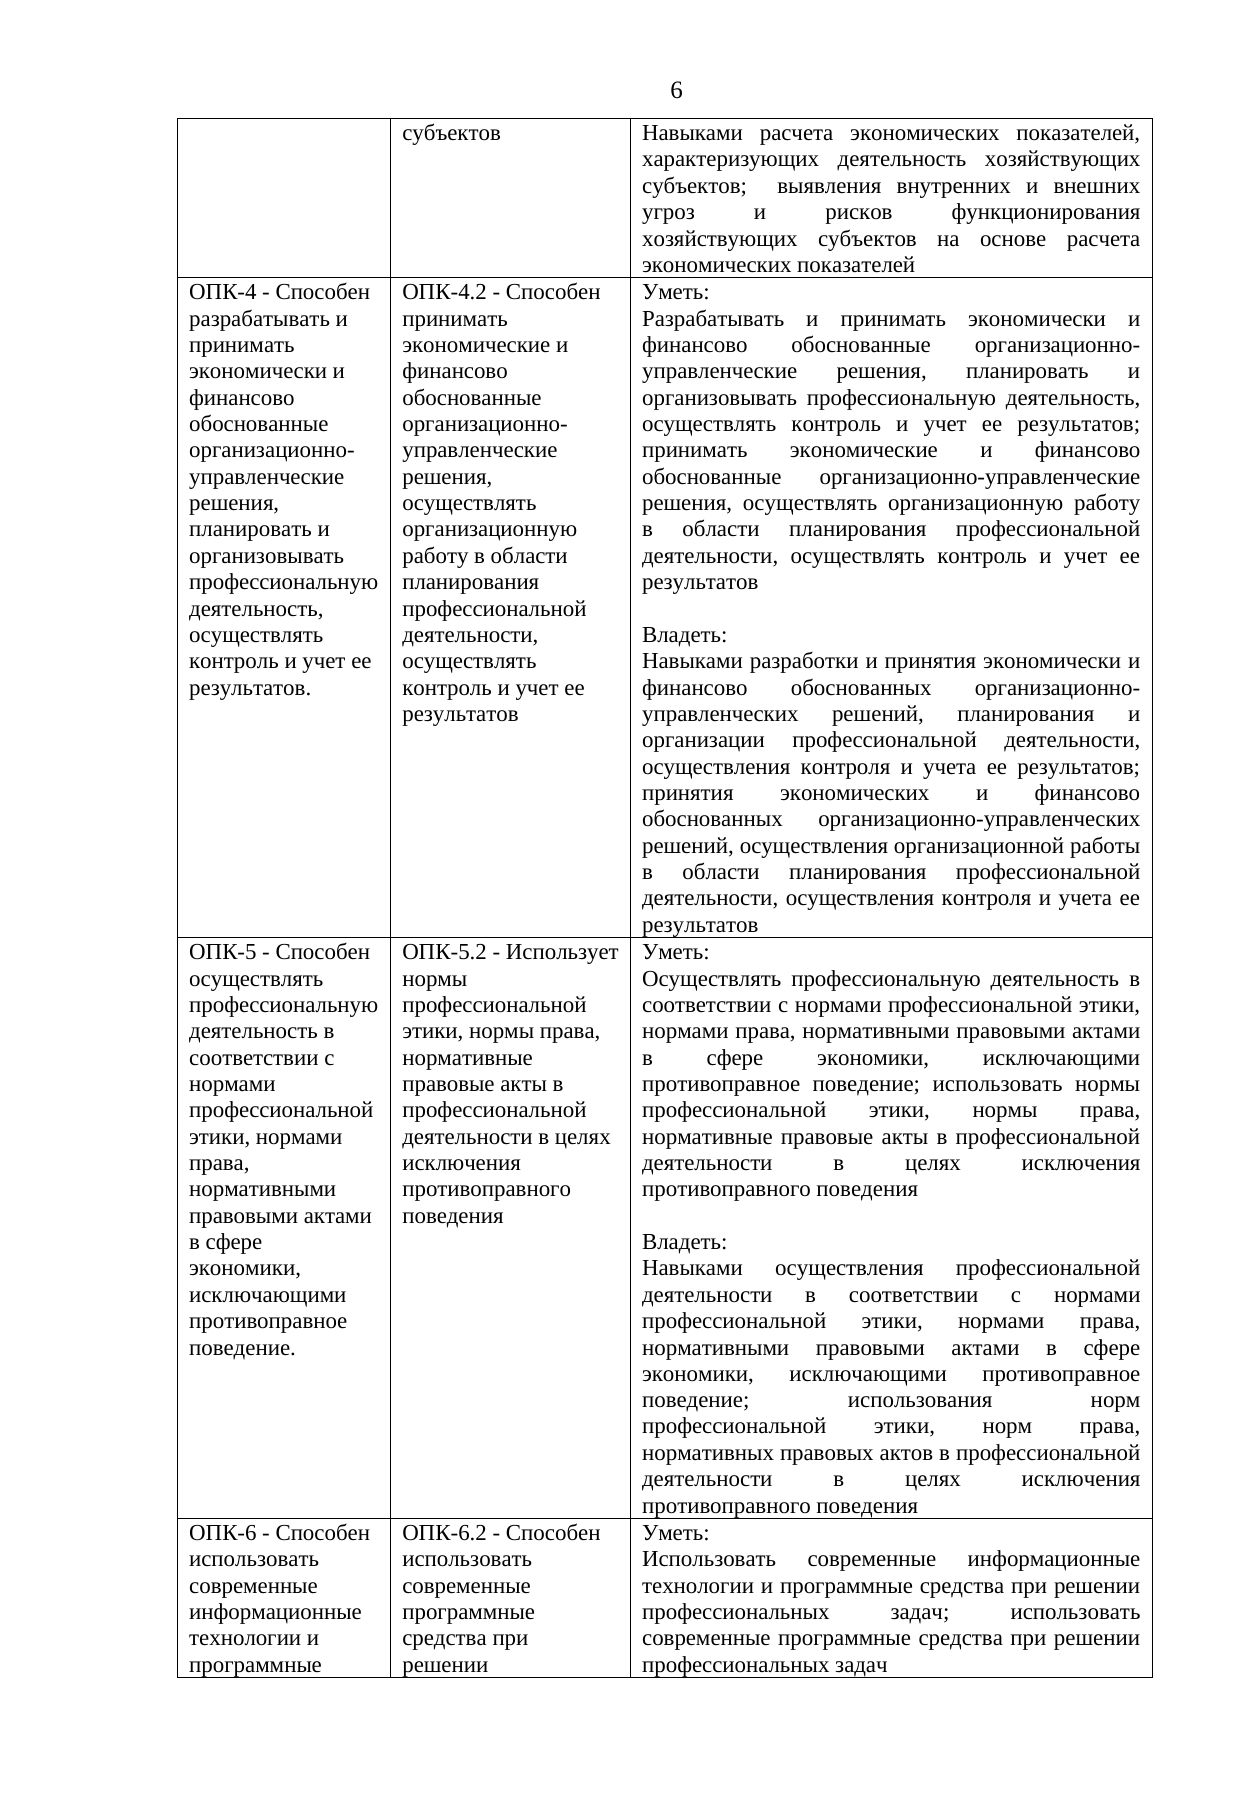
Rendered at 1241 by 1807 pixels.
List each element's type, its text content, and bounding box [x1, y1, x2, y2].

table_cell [178, 119, 390, 277]
table_cell Уметь: Разрабатывать и принимать экономически и финансово обоснованные организационно-управленческие решения, планировать и организовывать профессиональную деятельность, осуществлять контроль и учет ее результатов; принимать экономические и финансово обоснованные организационно-управленческие решения, осуществлять организационную работу в области планирования профессиональной деятельности, осуществлять контроль и учет ее результатов Владеть: Навыками разработки и принятия экономически и финансово обоснованных организационно-управленческих решений, планирования и организации профессиональной деятельности, осуществления контроля и учета ее результатов; принятия экономических и финансово обоснованных организационно-управленческих решений, осуществления организационной работы в области планирования профессиональной деятельности, осуществления контроля и учета ее результатов [631, 278, 1152, 937]
table_cell ОПК-5.2 - Использует нормы профессиональной этики, нормы права, нормативные правовые акты в профессиональной деятельности в целях исключения противоправного поведения [391, 938, 630, 1518]
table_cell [631, 1519, 1152, 1677]
table_cell Уметь: Осуществлять профессиональную деятельность в соответствии с нормами профессиональной этики, нормами права, нормативными правовыми актами в сфере экономики, исключающими противоправное поведение; использовать нормы профессиональной этики, нормы права, нормативные правовые акты в профессиональной деятельности в целях исключения противоправного поведения Владеть: Навыками осуществления профессиональной деятельности в соответствии с нормами профессиональной этики, нормами права, нормативными правовыми актами в сфере экономики, исключающими противоправное поведение; использования норм профессиональной этики, норм права, нормативных правовых актов в профессиональной деятельности в целях исключения противоправного поведения [631, 938, 1152, 1518]
table_cell ОПК-4 - Способен разрабатывать и принимать экономически и финансово обоснованные организационно-управленческие решения, планировать и организовывать профессиональную деятельность, осуществлять контроль и учет ее результатов. [178, 278, 390, 937]
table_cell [178, 1519, 390, 1677]
table_cell ОПК-5 - Способен осуществлять профессиональную деятельность в соответствии с нормами профессиональной этики, нормами права, нормативными правовыми актами в сфере экономики, исключающими противоправное поведение. [178, 938, 390, 1518]
table_cell ОПК-4.2 - Способен принимать экономические и финансово обоснованные организационно-управленческие решения, осуществлять организационную работу в области планирования профессиональной деятельности, осуществлять контроль и учет ее результатов [391, 278, 630, 937]
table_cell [631, 119, 1152, 277]
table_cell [391, 119, 630, 277]
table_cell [391, 1519, 630, 1677]
